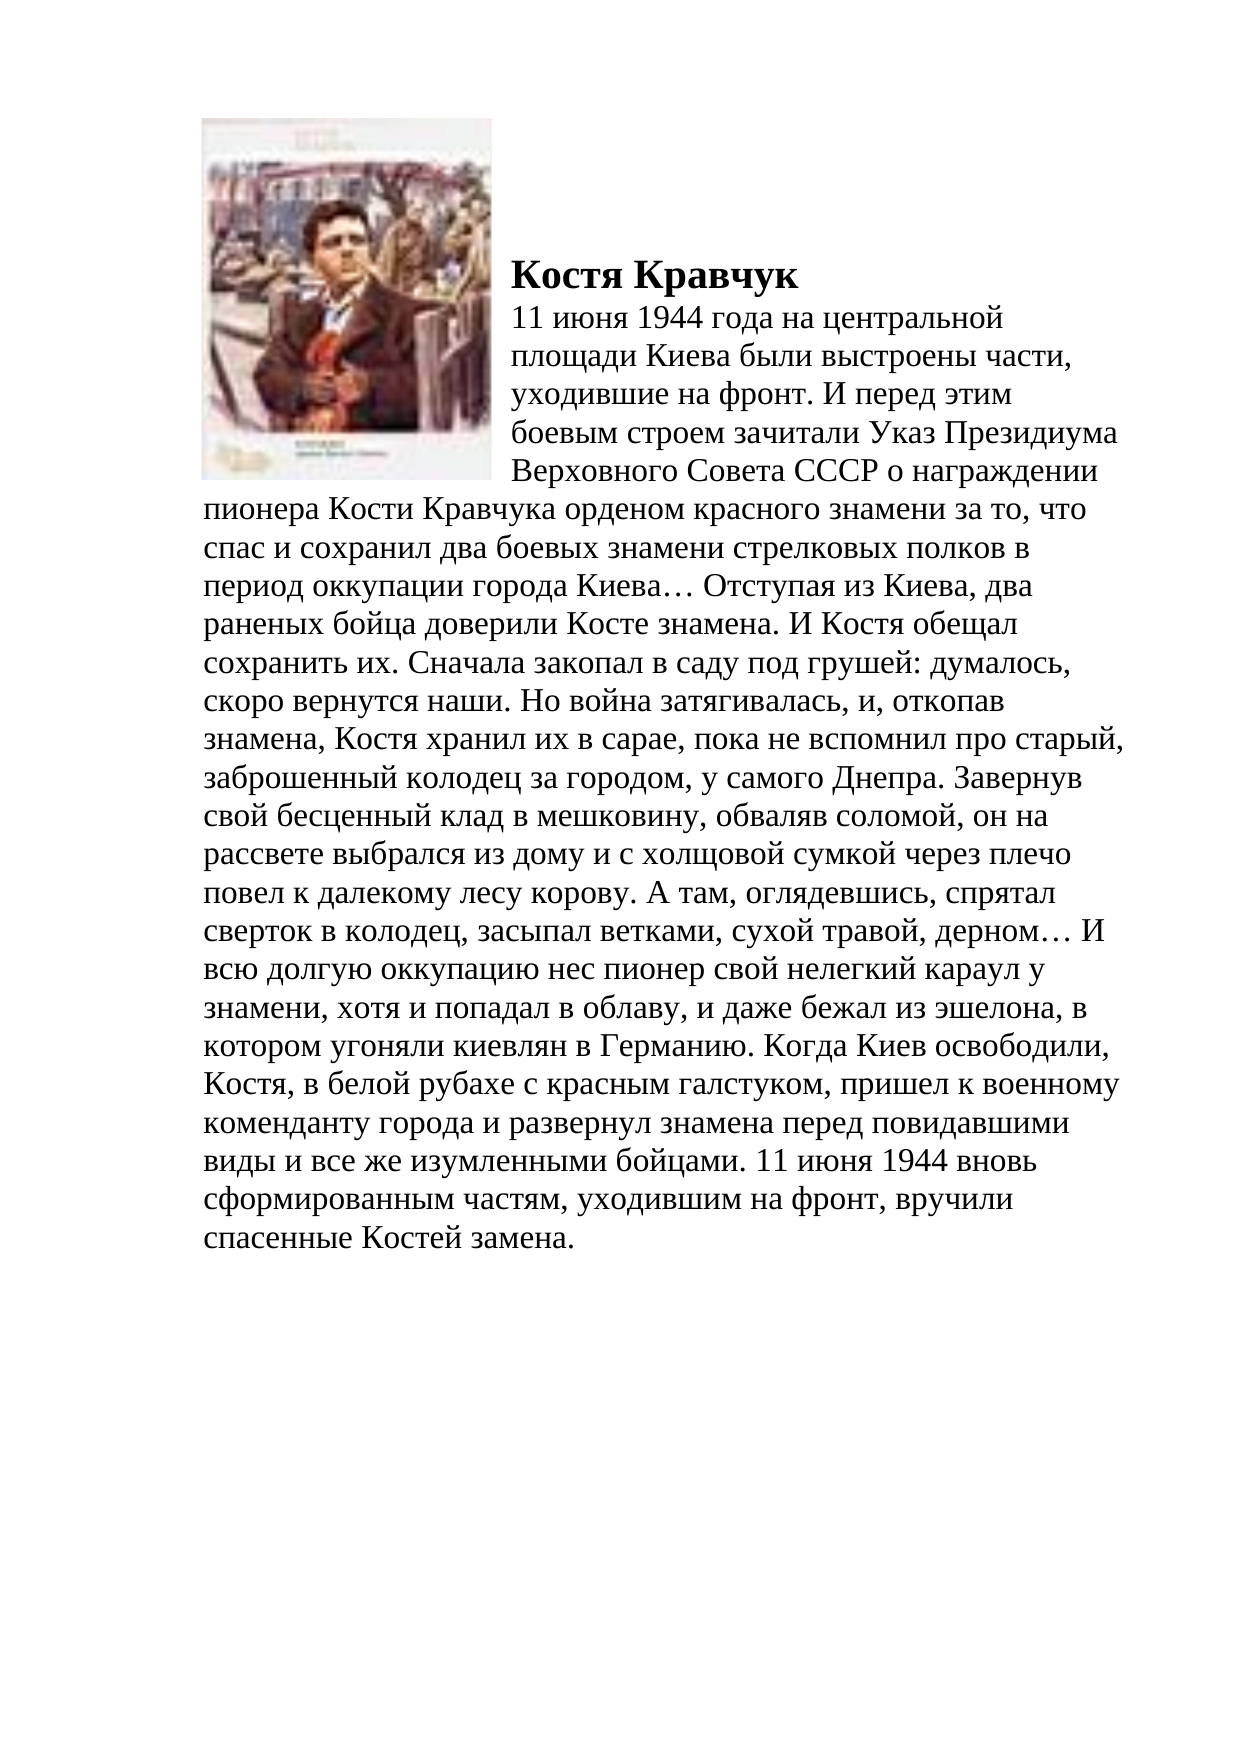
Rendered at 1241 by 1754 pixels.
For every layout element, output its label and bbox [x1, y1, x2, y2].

table_cell [202, 118, 1127, 1535]
picture [201, 118, 492, 480]
